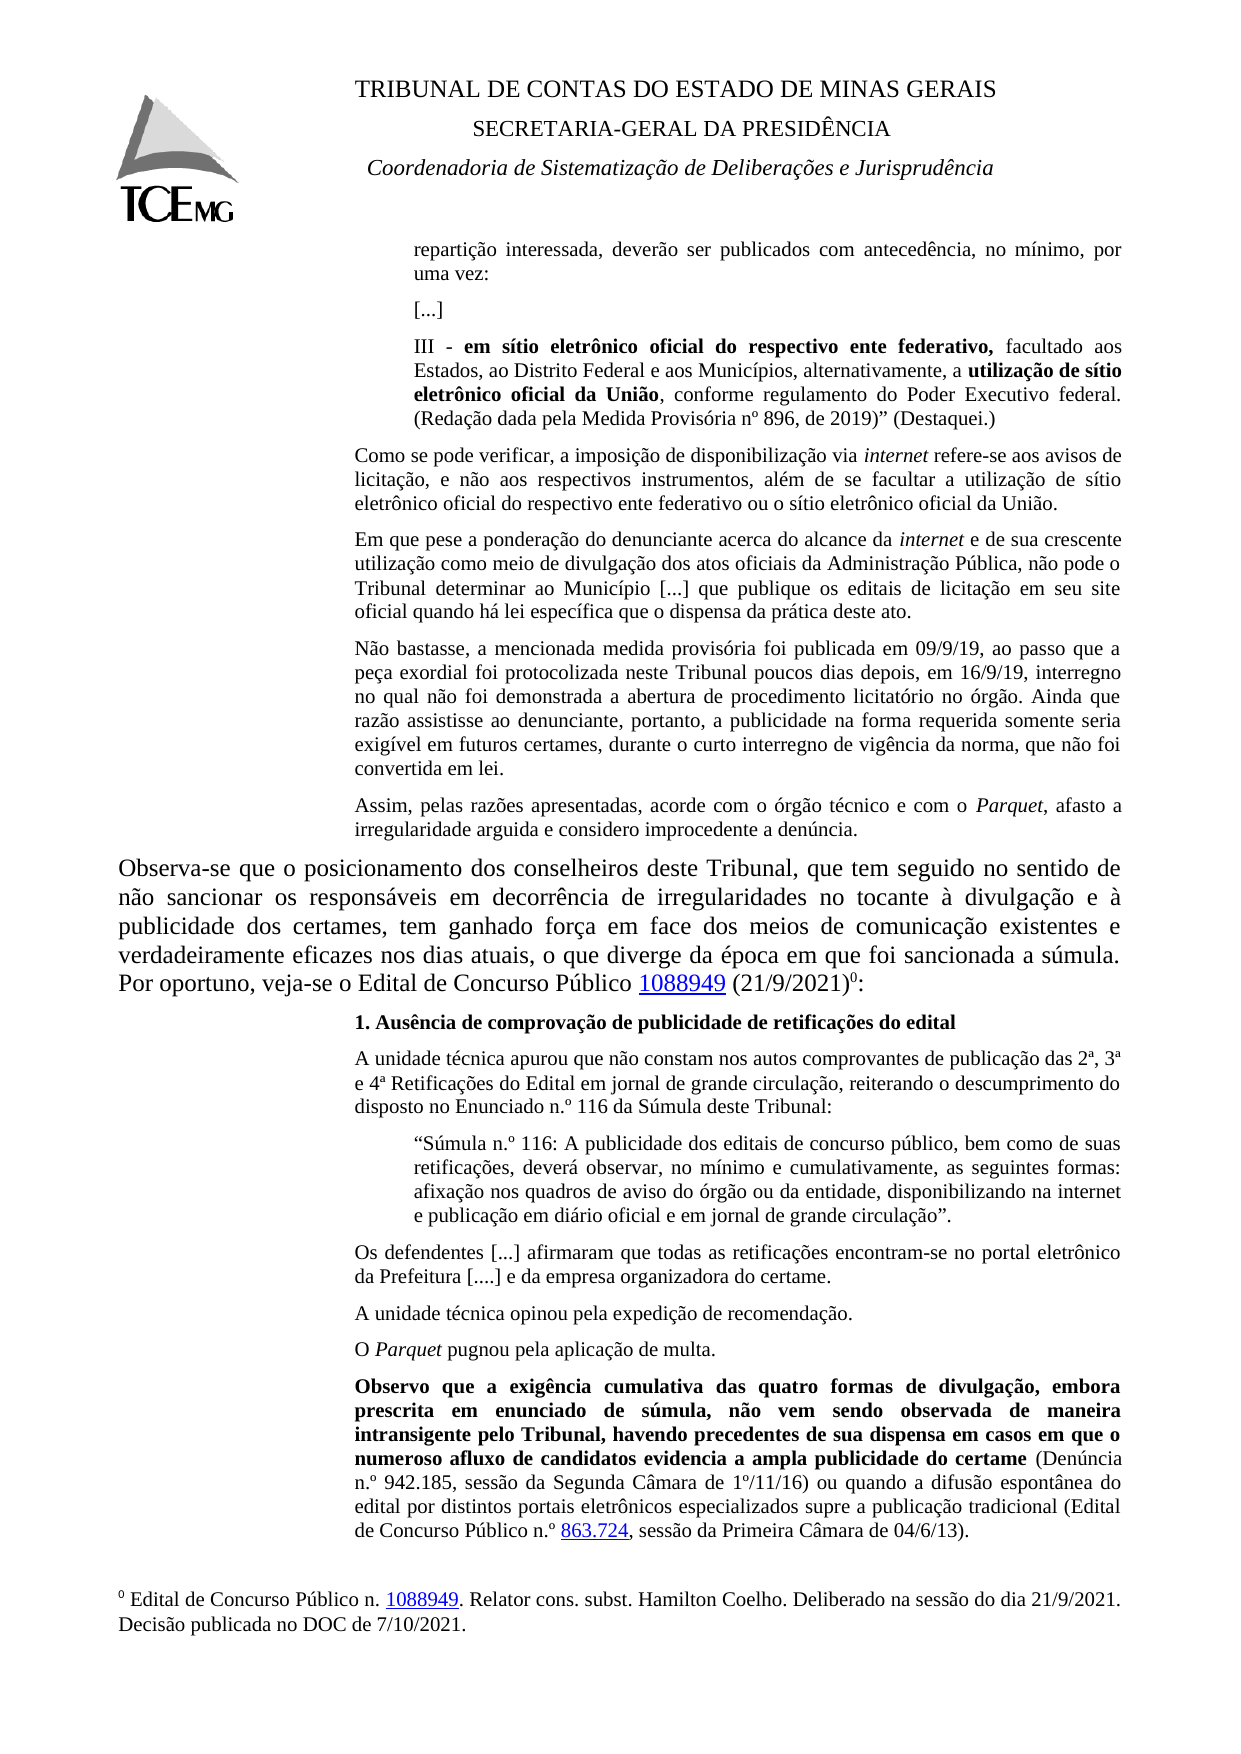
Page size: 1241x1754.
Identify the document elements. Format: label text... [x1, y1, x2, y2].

text Em que pese a ponderação do denunciante acerca do alcance da internet e de sua crescente utilização como meio de divulgação dos atos oficiais da Administração Pública, não pode o Tribunal determinar ao Município [...] que publique os editais de licitação em seu site oficial quando há lei específica que o dispensa da prática deste ato. [354, 527, 1122, 623]
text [413, 237, 1122, 285]
text 1. Ausência de comprovação de publicidade de retificações do edital [354, 1010, 1122, 1034]
text Os defendentes [...] afirmaram que todas as retificações encontram-se no portal eletrônico da Prefeitura [....] e da empresa organizadora do certame. [354, 1240, 1122, 1288]
text O Parquet pugnou pela aplicação de multa. [354, 1337, 1122, 1361]
text [...] [413, 297, 1122, 321]
text III - em sítio eletrônico oficial do respectivo ente federativo, facultado aos Estados, ao Distrito Federal e aos Municípios, alternativamente, a utilização de sítio eletrônico oficial da União, conforme regulamento do Poder Executivo federal. (Redação dada pela Medida Provisória nº 896, de 2019)” (Destaquei.) [413, 334, 1122, 430]
text A unidade técnica opinou pela expedição de recomendação. [354, 1300, 1122, 1324]
text “Súmula n.º 116: A publicidade dos editais de concurso público, bem como de suas retificações, deverá observar, no mínimo e cumulativamente, as seguintes formas: afixação nos quadros de aviso do órgão ou da entidade, disponibilizando na internet e publicação em diário oficial e em jornal de grande circulação”. [413, 1131, 1122, 1227]
text Observo que a exigência cumulativa das quatro formas de divulgação, embora prescrita em enunciado de súmula, não vem sendo observada de maneira intransigente pelo Tribunal, havendo precedentes de sua dispensa em casos em que o numeroso afluxo de candidatos evidencia a ampla publicidade do certame (Denúncia n.º 942.185, sessão da Segunda Câmara de 1º/11/16) ou quando a difusão espontânea do edital por distintos portais eletrônicos especializados supre a publicação tradicional (Edital de Concurso Público n.º 863.724, sessão da Primeira Câmara de 04/6/13). [354, 1373, 1122, 1542]
text Observa-se que o posicionamento dos conselheiros deste Tribunal, que tem seguido no sentido de não sancionar os responsáveis em decorrência de irregularidades no tocante à divulgação e à publicidade dos certames, tem ganhado força em face dos meios de comunicação existentes e verdadeiramente eficazes nos dias atuais, o que diverge da época em que foi sancionada a súmula. Por oportuno, veja-se o Edital de Concurso Público 1088949 (21/9/2021): [118, 853, 1122, 997]
picture [92, 73, 262, 243]
text A unidade técnica apurou que não constam nos autos comprovantes de publicação das 2ª, 3ª e 4ª Retificações do Edital em jornal de grande circulação, reiterando o descumprimento do disposto no Enunciado n.º 116 da Súmula deste Tribunal: [354, 1046, 1122, 1118]
text Como se pode verificar, a imposição de disponibilização via internet refere-se aos avisos de licitação, e não aos respectivos instrumentos, além de se facultar a utilização de sítio eletrônico oficial do respectivo ente federativo ou o sítio eletrônico oficial da União. [354, 443, 1122, 515]
text Assim, pelas razões apresentadas, acorde com o órgão técnico e com o Parquet, afasto a irregularidade arguida e considero improcedente a denúncia. [354, 793, 1122, 841]
text Não bastasse, a mencionada medida provisória foi publicada em 09/9/19, ao passo que a peça exordial foi protocolizada neste Tribunal poucos dias depois, em 16/9/19, interregno no qual não foi demonstrada a abertura de procedimento licitatório no órgão. Ainda que razão assistisse ao denunciante, portanto, a publicidade na forma requerida somente seria exigível em futuros certames, durante o curto interregno de vigência da norma, que não foi convertida em lei. [354, 636, 1122, 780]
